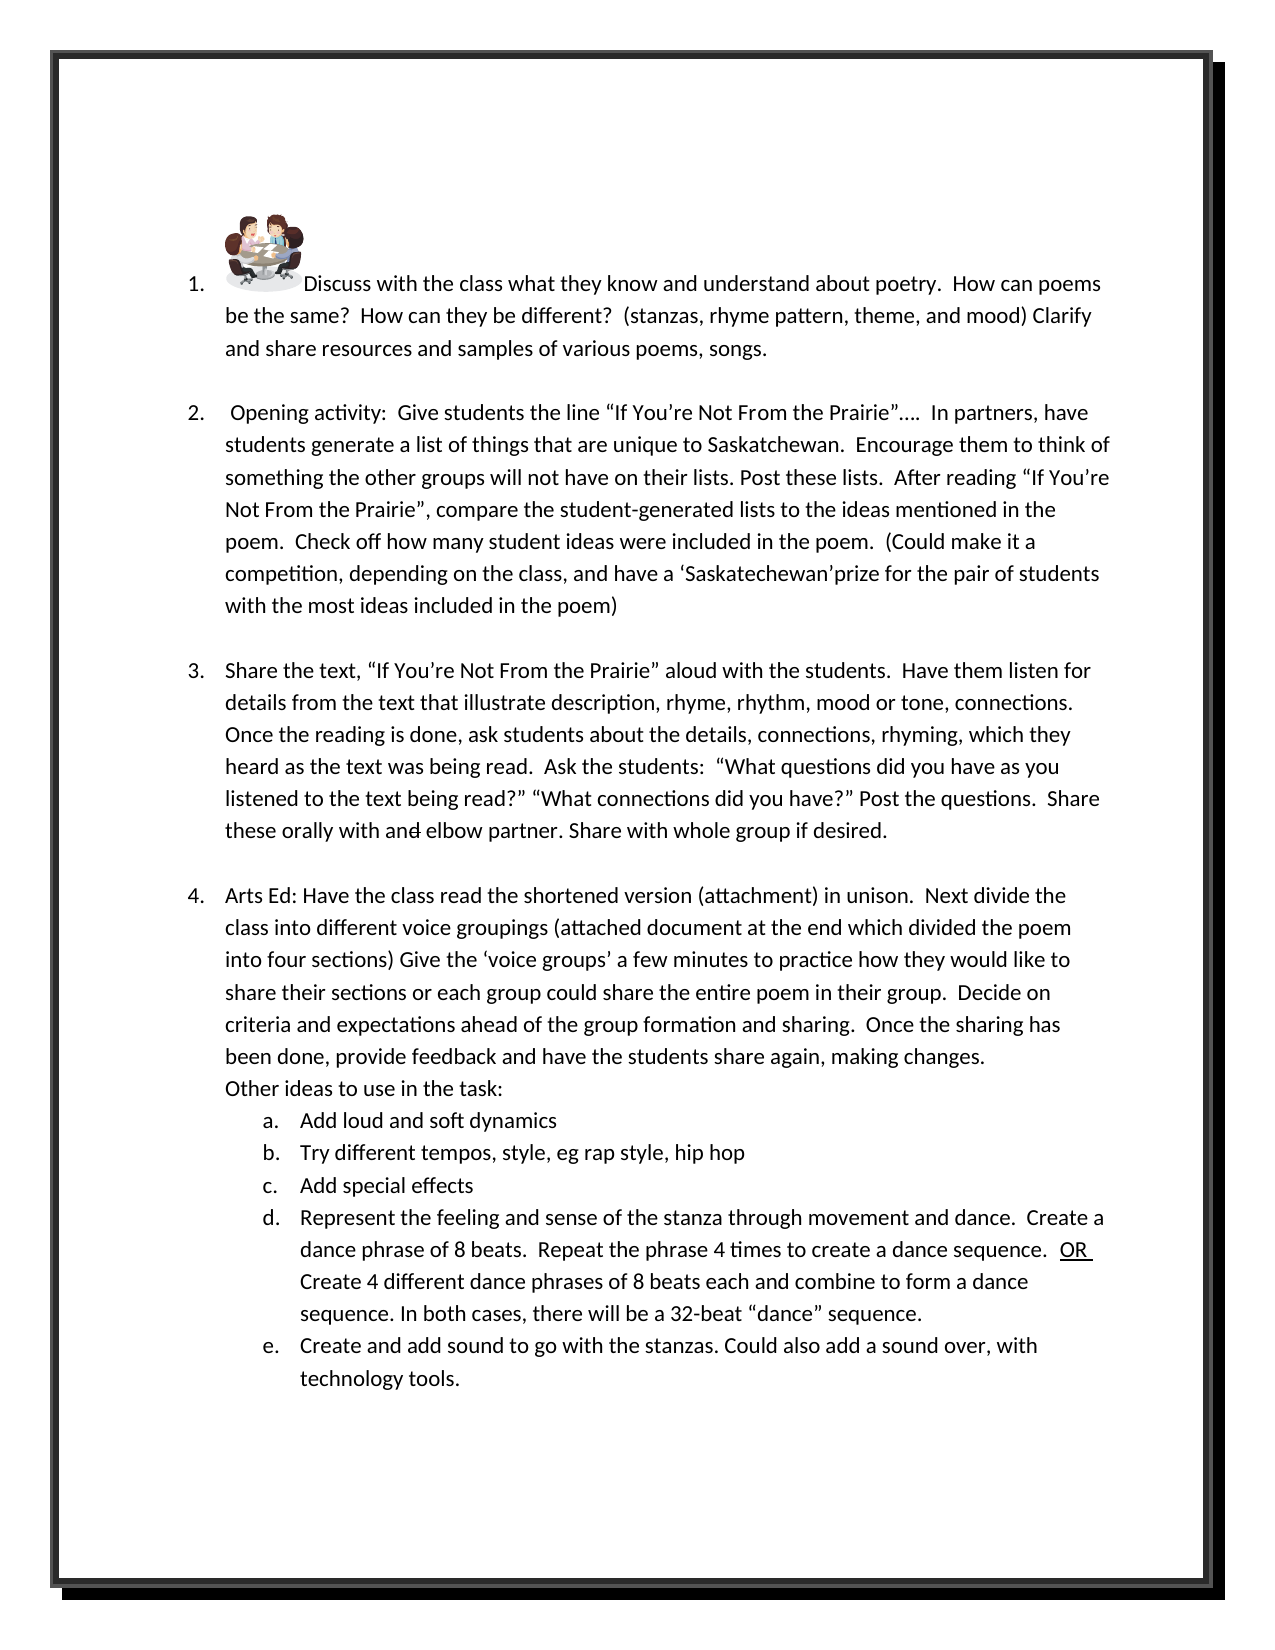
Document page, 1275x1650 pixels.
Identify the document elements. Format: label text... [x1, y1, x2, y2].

list Share the text, “If You’re Not From the Prairie” aloud with the students. Have them listen for details from the text that illustrate description, rhyme, rhythm, mood or tone, connections. Once the reading is done, ask students about the details, connections, rhyming, which they heard as the text was being read. Ask the students: “What questions did you have as you listened to the text being read?” “What connections did you have?” Post the questions. Share these orally with and elbow partner. Share with whole group if desired. [187, 656, 1112, 845]
list Other ideas to use in the task: [225, 1074, 1112, 1102]
list Discuss with the class what they know and understand about poetry. How can poems be the same? How can they be different? (stanzas, rhyme pattern, theme, and mood) Clarify and share resources and samples of various poems, songs. [187, 214, 1112, 362]
list Opening activity: Give students the line “If You’re Not From the Prairie”…. In partners, have students generate a list of things that are unique to Saskatchewan. Encourage them to think of something the other groups will not have on their lists. Post these lists. After reading “If You’re Not From the Prairie”, compare the student-generated lists to the ideas mentioned in the poem. Check off how many student ideas were included in the poem. (Could make it a competition, depending on the class, and have a ‘Saskatechewan’prize for the pair of students with the most ideas included in the poem) [187, 398, 1112, 619]
list Represent the feeling and sense of the stanza through movement and dance. Create a dance phrase of 8 beats. Repeat the phrase 4 times to create a dance sequence. OR Create 4 different dance phrases of 8 beats each and combine to form a dance sequence. In both cases, there will be a 32-beat “dance” sequence. [262, 1203, 1112, 1327]
list Try different tempos, style, eg rap style, hip hop [262, 1138, 1112, 1167]
list Add special effects [262, 1171, 1112, 1199]
list Add loud and soft dynamics [262, 1106, 1112, 1134]
list Arts Ed: Have the class read the shortened version (attachment) in unison. Next divide the class into different voice groupings (attached document at the end which divided the poem into four sections) Give the ‘voice groups’ a few minutes to practice how they would like to share their sections or each group could share the entire poem in their group. Decide on criteria and expectations ahead of the group formation and sharing. Once the sharing has been done, provide feedback and have the students share again, making changes. [187, 881, 1112, 1070]
list Create and add sound to go with the stanzas. Could also add a sound over, with technology tools. [262, 1332, 1112, 1392]
